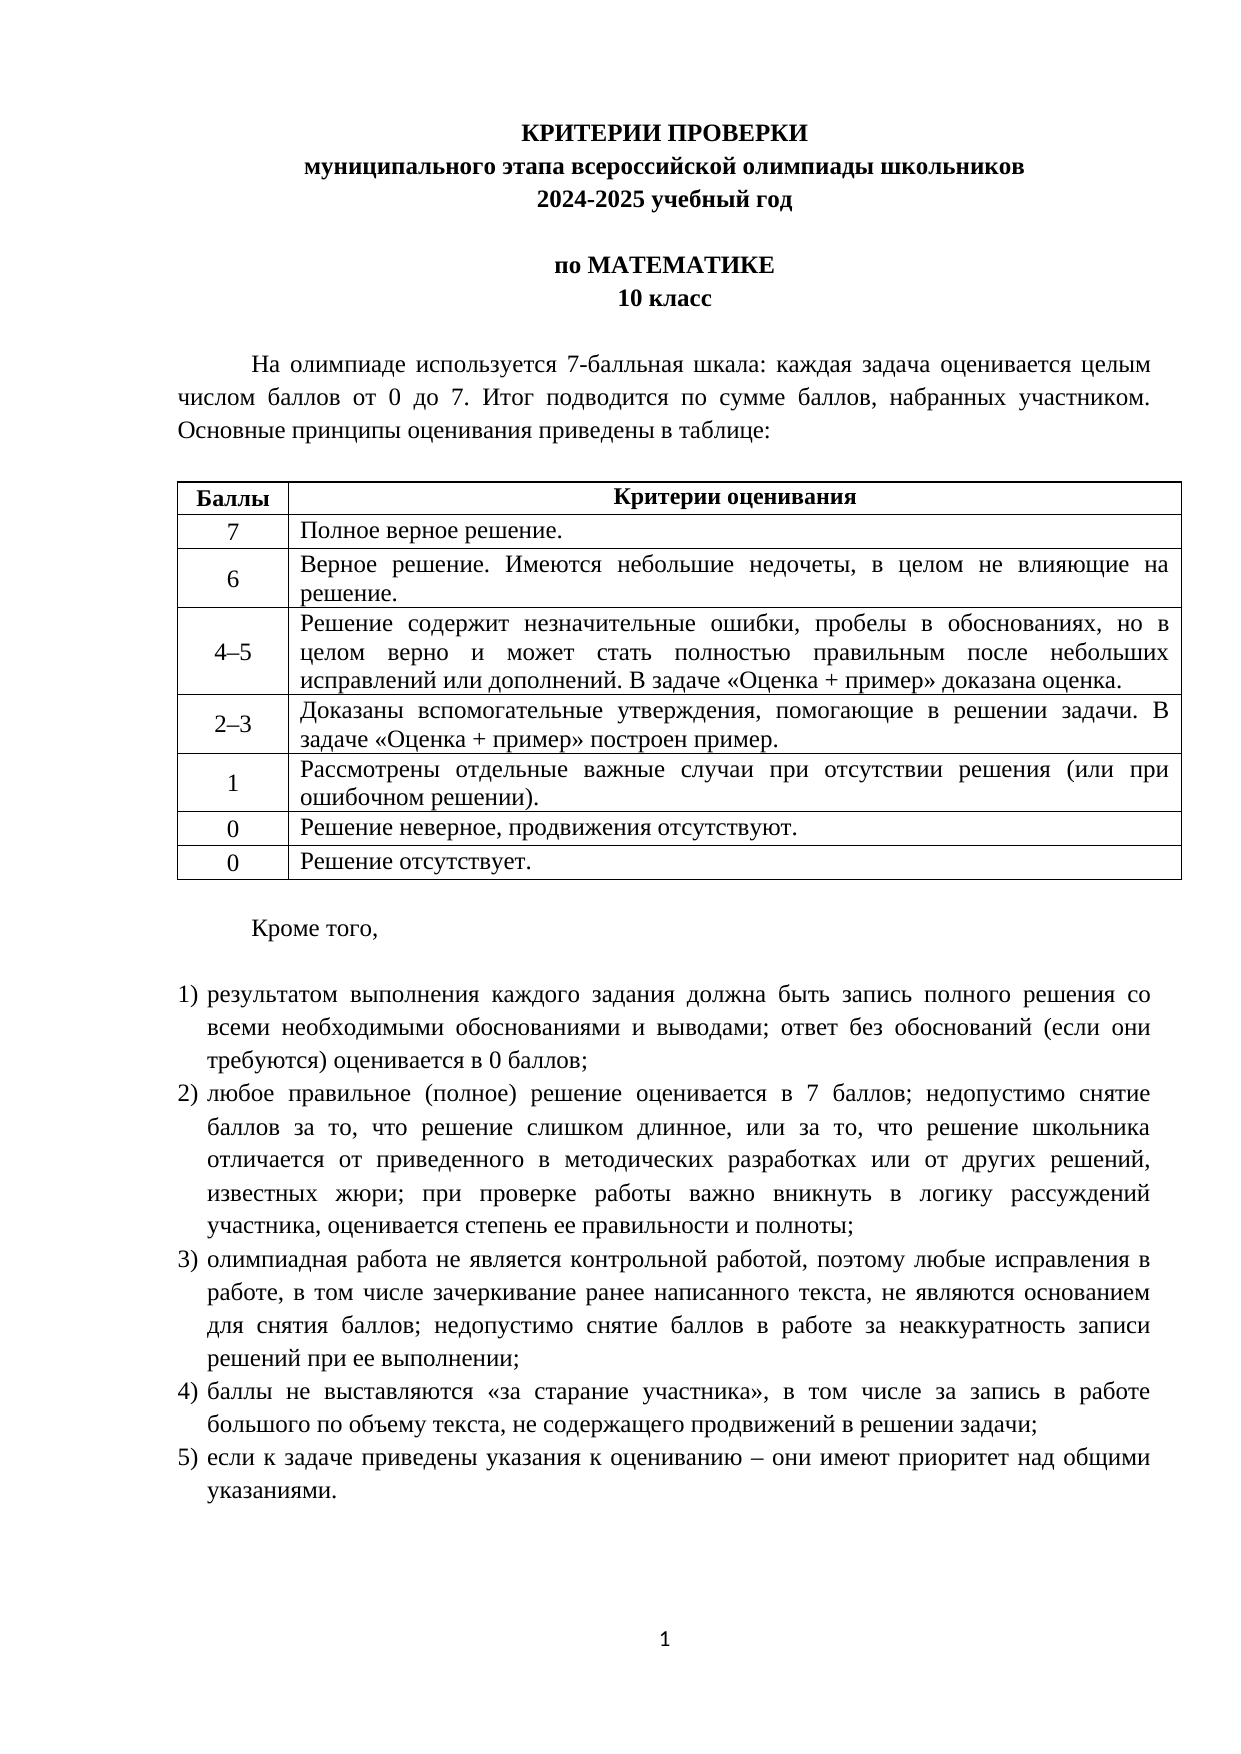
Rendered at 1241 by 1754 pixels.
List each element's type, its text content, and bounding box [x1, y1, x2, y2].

table_cell Решение неверное, продвижения отсутствуют. [289, 812, 1181, 845]
table_cell 0 [178, 812, 288, 845]
list если к задаче приведены указания к оцениванию – они имеют приоритет над общими указаниями. [177, 1442, 1152, 1503]
title муниципального этапа всероссийской олимпиады школьников [177, 151, 1152, 180]
table_header Баллы [178, 483, 288, 514]
list олимпиадная работа не является контрольной работой, поэтому любые исправления в работе, в том числе зачеркивание ранее написанного текста, не являются основанием для снятия баллов; недопустимо снятие баллов в работе за неаккуратность записи решений при ее выполнении; [177, 1244, 1152, 1371]
list результатом выполнения каждого задания должна быть запись полного решения со всеми необходимыми обоснованиями и выводами; ответ без обоснований (если они требуются) оценивается в 0 баллов; [177, 979, 1152, 1074]
table_cell 2–3 [178, 695, 288, 753]
list баллы не выставляются «за старание участника», в том числе за запись в работе большого по объему текста, не содержащего продвижений в решении задачи; [177, 1376, 1152, 1437]
text На олимпиаде используется 7-балльная шкала: каждая задача оценивается целым числом баллов от 0 до 7. Итог подводится по сумме баллов, набранных участником. Основные принципы оценивания приведены в таблице: [177, 349, 1152, 444]
table_cell Рассмотрены отдельные важные случаи при отсутствии решения (или при ошибочном решении). [289, 754, 1181, 811]
title КРИТЕРИИ ПРОВЕРКИ [177, 118, 1152, 147]
table_cell 1 [178, 754, 288, 811]
table_cell 0 [178, 846, 288, 879]
table_cell Решение содержит незначительные ошибки, пробелы в обоснованиях, но в целом верно и может стать полностью правильным после небольших исправлений или дополнений. В задаче «Оценка + пример» доказана оценка. [289, 608, 1181, 694]
table_cell Верное решение. Имеются небольшие недочеты, в целом не влияющие на решение. [289, 549, 1181, 607]
table_cell Доказаны вспомогательные утверждения, помогающие в решении задачи. В задаче «Оценка + пример» построен пример. [289, 695, 1181, 753]
table_cell 6 [178, 549, 288, 607]
table_cell Решение отсутствует. [289, 846, 1181, 879]
table_cell 4–5 [178, 608, 288, 694]
list любое правильное (полное) решение оценивается в 7 баллов; недопустимо снятие баллов за то, что решение слишком длинное, или за то, что решение школьника отличается от приведенного в методических разработках или от других решений, известных жюри; при проверке работы важно вникнуть в логику рассуждений участника, оценивается степень ее правильности и полноты; [177, 1078, 1152, 1239]
title 10 класс [177, 283, 1152, 312]
text Кроме того, [177, 913, 1152, 942]
title 2024-2025 учебный год [177, 184, 1152, 213]
title по МАТЕМАТИКЕ [177, 250, 1152, 279]
table_header Критерии оценивания [289, 483, 1181, 514]
table_cell 7 [178, 515, 288, 548]
table_cell Полное верное решение. [289, 515, 1181, 548]
